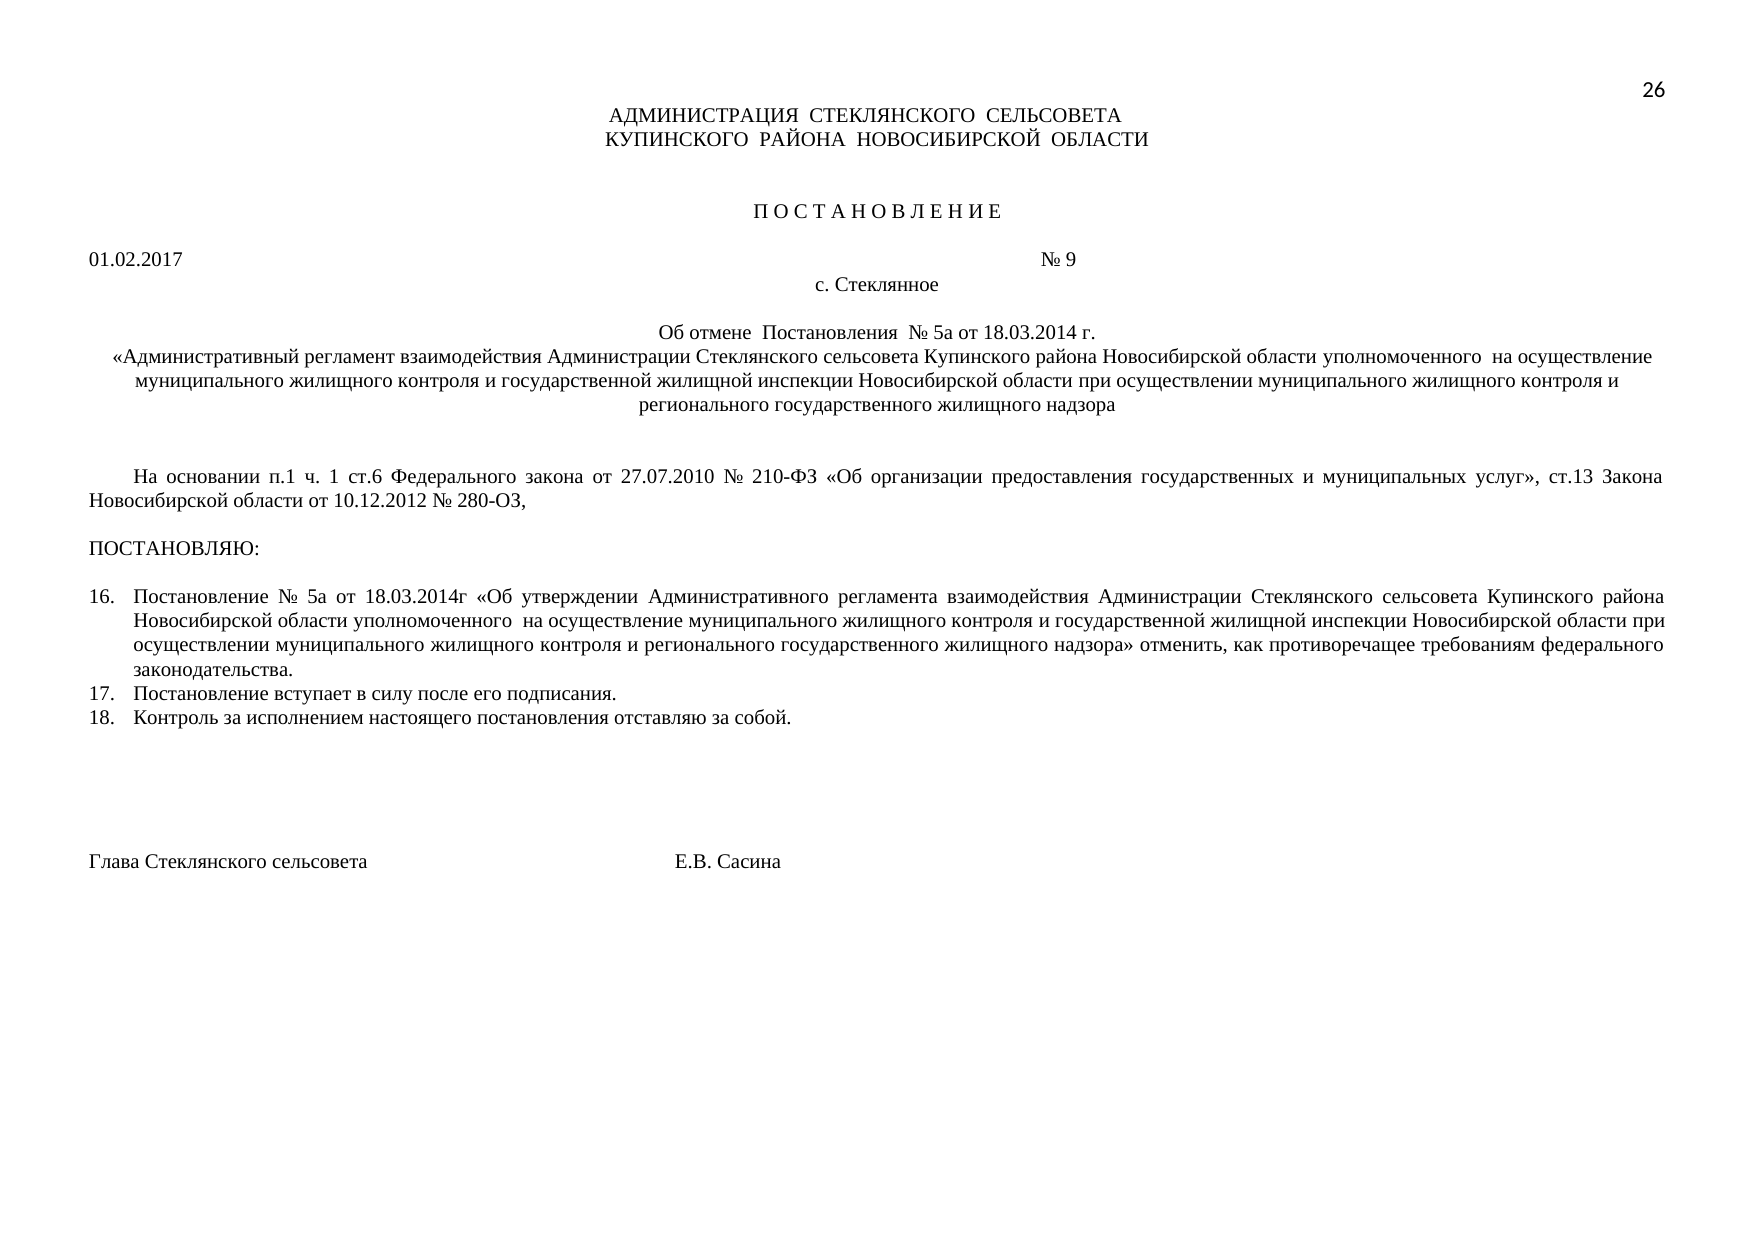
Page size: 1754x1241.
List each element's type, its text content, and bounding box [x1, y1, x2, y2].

text На основании п.1 ч. 1 ст.6 Федерального закона от 27.07.2010 № 210-ФЗ «Об организации предоставления государственных и муниципальных услуг», ст.13 Закона Новосибирской области от 10.12.2012 № 280-ОЗ, [89, 464, 1665, 512]
text П О С Т А Н О В Л Е Н И Е [89, 199, 1665, 223]
list Постановление № 5а от 18.03.2014г «Об утверждении Административного регламента взаимодействия Администрации Стеклянского сельсовета Купинского района Новосибирской области уполномоченного на осуществление муниципального жилищного контроля и государственной жилищной инспекции Новосибирской области при осуществлении муниципального жилищного контроля и регионального государственного жилищного надзора» отменить, как противоречащее требованиям федерального законодательства. [89, 584, 1665, 681]
text 01.02.2017 № 9 [89, 247, 1665, 271]
list Контроль за исполнением настоящего постановления отставляю за собой. [89, 704, 1665, 729]
text ПОСТАНОВЛЯЮ: [89, 536, 1665, 560]
text КУПИНСКОГО РАЙОНА НОВОСИБИРСКОЙ ОБЛАСТИ [89, 127, 1665, 151]
text «Административный регламент взаимодействия Администрации Стеклянского сельсовета Купинского района Новосибирской области уполномоченного на осуществление муниципального жилищного контроля и государственной жилищной инспекции Новосибирской области при осуществлении муниципального жилищного контроля и регионального государственного жилищного надзора [89, 344, 1665, 416]
text с. Стеклянное [89, 271, 1665, 296]
text Глава Стеклянского сельсовета Е.В. Сасина [89, 849, 1665, 873]
text АДМИНИСТРАЦИЯ СТЕКЛЯНСКОГО СЕЛЬСОВЕТА [89, 103, 1665, 127]
list Постановление вступает в силу после его подписания. [89, 681, 1665, 704]
text Об отмене Постановления № 5а от 18.03.2014 г. [89, 319, 1665, 344]
